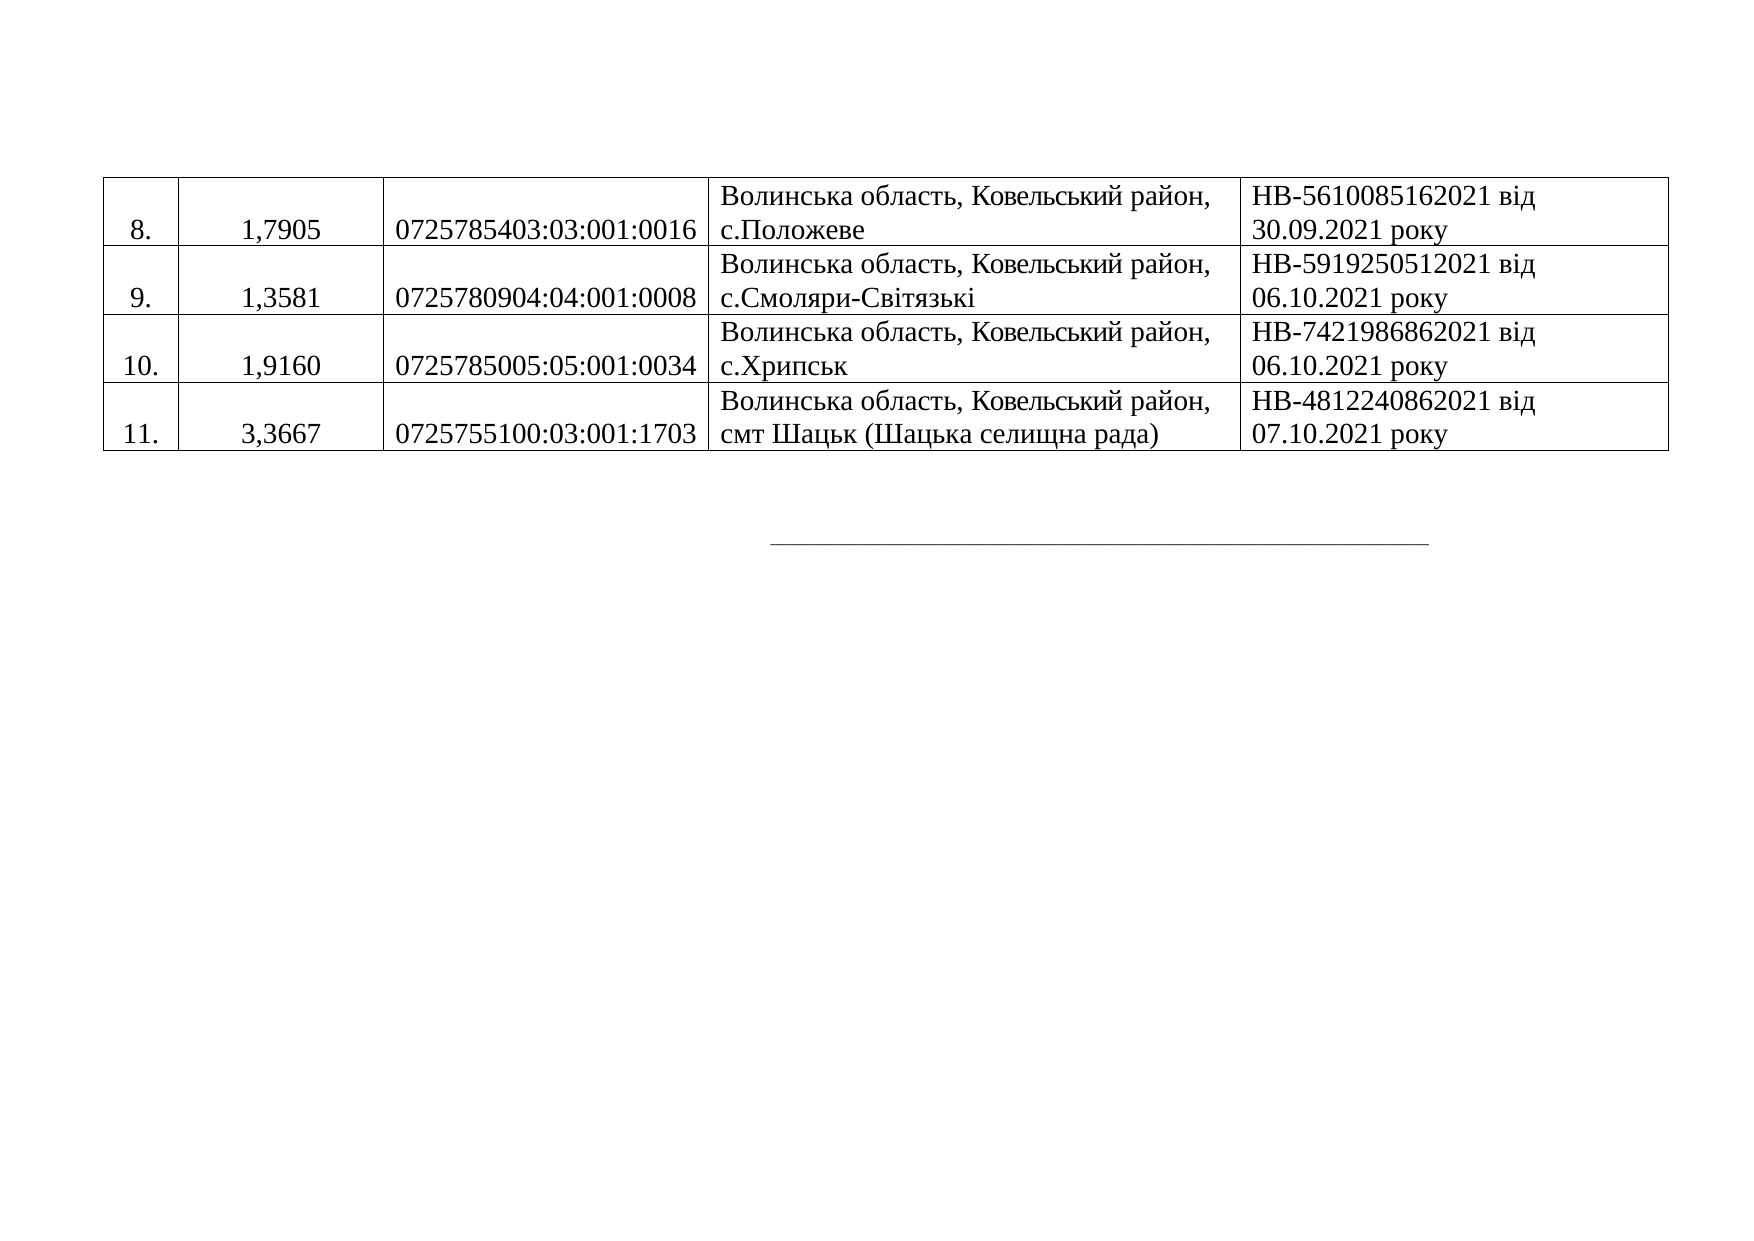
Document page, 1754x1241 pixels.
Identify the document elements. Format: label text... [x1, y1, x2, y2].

table_cell 1,3581 [179, 246, 383, 313]
table_cell 1,9160 [179, 315, 383, 382]
table_cell 11. [104, 383, 178, 450]
table_cell 0725780904:04:001:0008 [384, 246, 708, 313]
table_cell 9. [104, 246, 178, 313]
table_cell НВ-7421986862021 від 06.10.2021 року [1448, 315, 1668, 382]
table_cell 8. [104, 178, 178, 245]
table_cell 0725785005:05:001:0034 [384, 315, 708, 382]
table_cell НВ-5610085162021 від 30.09.2021 року [1448, 178, 1668, 245]
table_cell 10. [104, 315, 178, 382]
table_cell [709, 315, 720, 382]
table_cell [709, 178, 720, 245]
text _______________________________________________________________________________ [89, 527, 1668, 547]
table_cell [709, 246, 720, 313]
table_cell НВ-4812240862021 від 07.10.2021 року [1448, 383, 1668, 450]
table_cell Волинська область, Ковельський район, с.Хрипськ [848, 315, 1240, 382]
table_cell 0725785403:03:001:0016 [384, 178, 708, 245]
table_cell 3,3667 [179, 383, 383, 450]
table_cell 0725755100:03:001:1703 [384, 383, 708, 450]
table_cell Волинська область, Ковельський район, с.Смоляри-Світязькі [971, 246, 1240, 313]
table_cell Волинська область, Ковельський район, смт Шацьк (Шацька селищна рада) [1159, 383, 1240, 450]
table_cell 1,7905 [179, 178, 383, 245]
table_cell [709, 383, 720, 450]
table_cell Волинська область, Ковельський район, с.Положеве [865, 178, 1240, 245]
table_cell НВ-5919250512021 від 06.10.2021 року [1448, 246, 1668, 313]
table_cell Волинська область, Ковельський район, смт Шацьк (Шацька селищна рада) [971, 383, 1123, 416]
